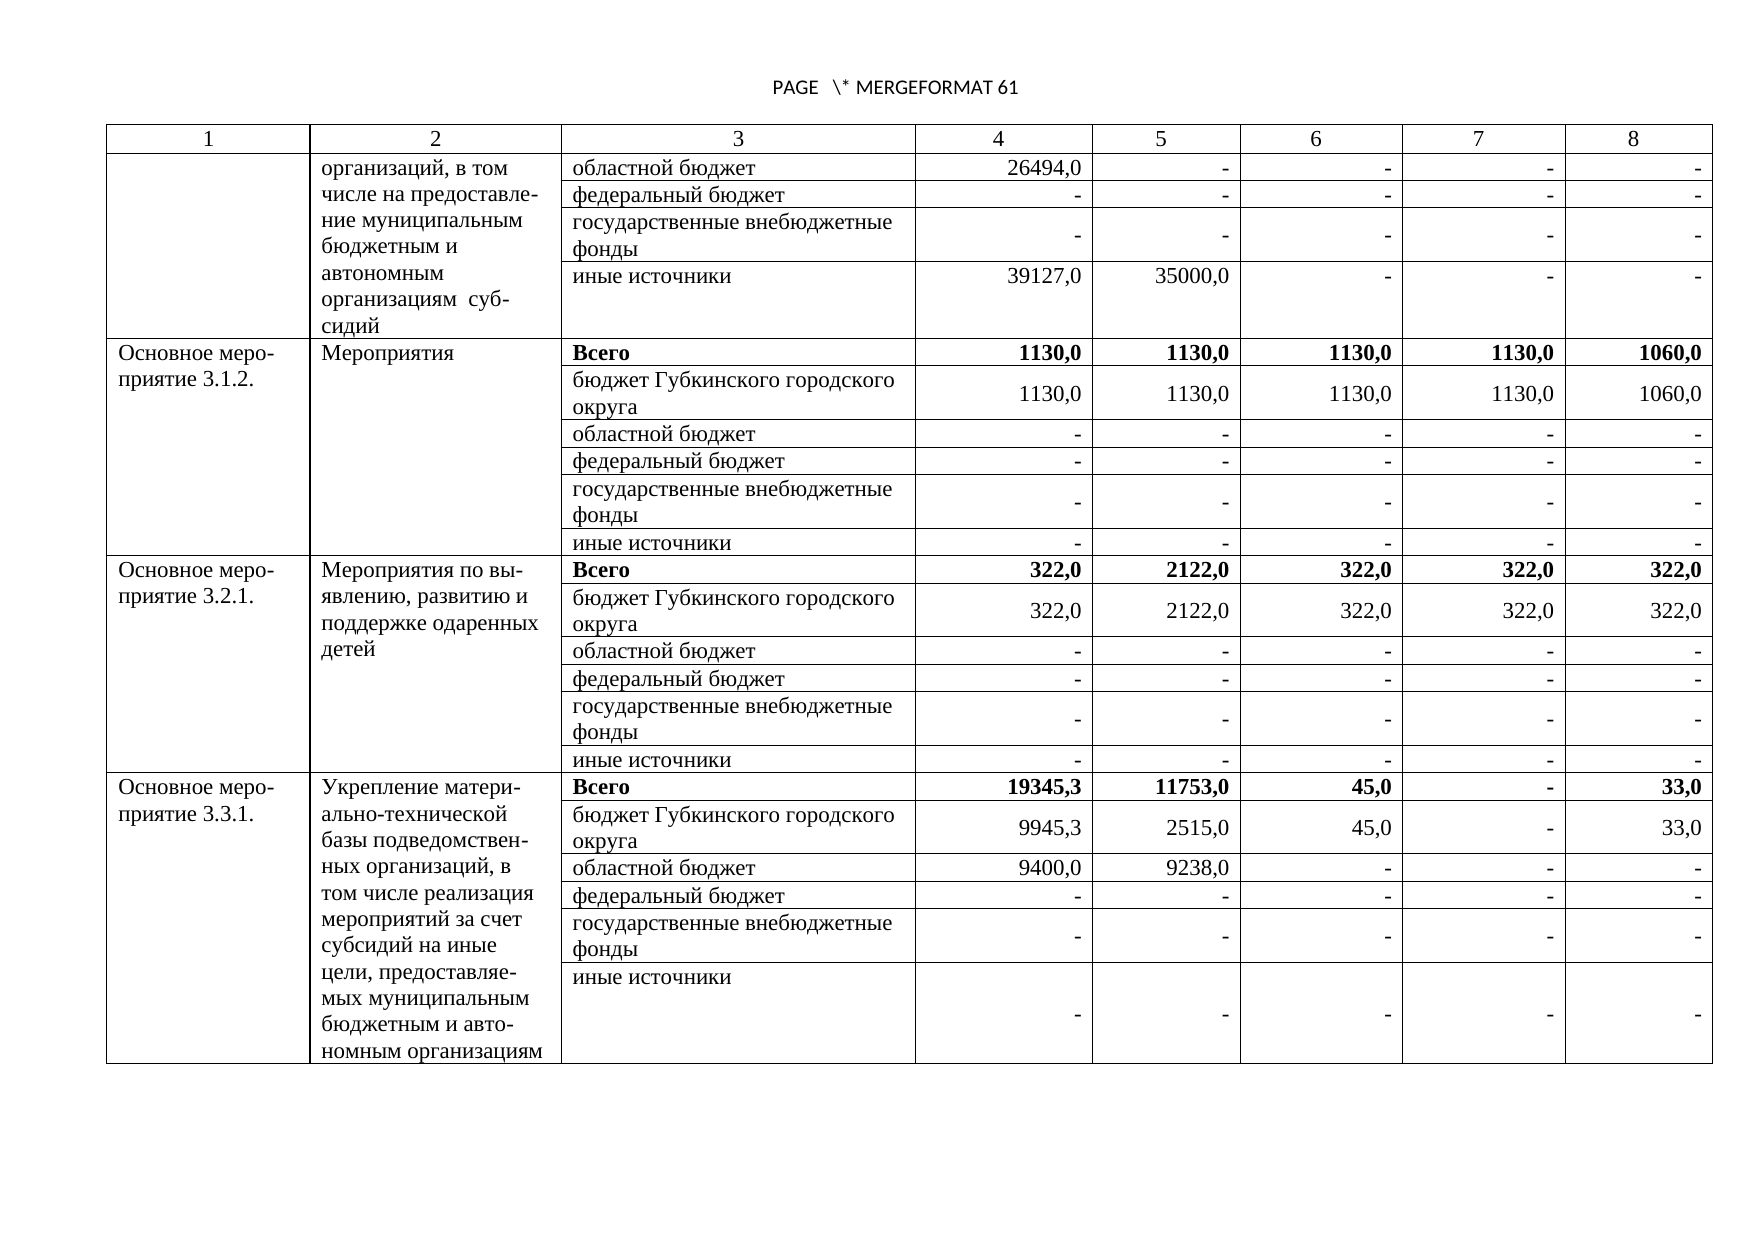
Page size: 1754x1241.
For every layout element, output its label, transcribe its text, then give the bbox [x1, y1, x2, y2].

table_cell - [1093, 529, 1240, 555]
table_cell - [1403, 475, 1565, 528]
table_cell - [1566, 692, 1712, 745]
table_cell - [1403, 420, 1565, 447]
table_cell - [1403, 963, 1565, 1063]
table_cell - [916, 475, 1092, 528]
table_cell 9945,3 [916, 801, 1092, 853]
table_cell бюджет Губкинского городского округа [562, 584, 915, 636]
table_cell - [916, 448, 1092, 474]
table_cell - [1241, 882, 1402, 908]
table_cell 322,0 [916, 584, 1092, 636]
table_cell - [1093, 475, 1240, 528]
table_cell - [1566, 448, 1712, 474]
table_cell бюджет Губкинского городского округа [562, 366, 915, 419]
table_cell 2515,0 [1093, 801, 1240, 853]
table_header 5 [1093, 125, 1240, 152]
table_cell 322,0 [1566, 584, 1712, 636]
table_cell областной бюджет [562, 154, 915, 180]
table_cell - [1566, 882, 1712, 908]
table_cell - [1093, 963, 1240, 1063]
table_cell - [1093, 448, 1240, 474]
table_cell - [1403, 637, 1565, 664]
table_cell 33,0 [1566, 773, 1712, 799]
table_cell - [1566, 154, 1712, 180]
table_cell - [1241, 963, 1402, 1063]
table_cell - [1093, 665, 1240, 691]
table_cell Мероприятия [311, 339, 561, 555]
table_cell 1060,0 [1566, 339, 1712, 365]
table_cell 2122,0 [1093, 556, 1240, 582]
table_cell - [916, 529, 1092, 555]
table_cell - [1093, 637, 1240, 664]
table_cell 45,0 [1241, 801, 1402, 853]
table_cell - [1241, 181, 1402, 207]
table_cell 1130,0 [1241, 366, 1402, 419]
table_cell - [1241, 420, 1402, 447]
table_cell - [1403, 909, 1565, 962]
table_cell 322,0 [1241, 584, 1402, 636]
table_cell 322,0 [1403, 556, 1565, 582]
table_cell Основное мероприятие 3.2.1. [107, 556, 309, 772]
table_cell 1130,0 [916, 366, 1092, 419]
table_header 4 [916, 125, 1092, 152]
table_cell - [1093, 154, 1240, 180]
table_cell - [916, 665, 1092, 691]
table_cell - [1241, 692, 1402, 745]
table_cell Укрепление материально-технической базы подведомственных организаций, в том числе реализация мероприятий за счет субсидий на иные цели, предоставляемых муниципальным бюджетным и автономным организациям [311, 773, 561, 1063]
table_cell 1130,0 [1403, 366, 1565, 419]
table_cell бюджет Губкинского городского округа [562, 801, 915, 853]
table_header 1 [107, 125, 309, 152]
table_cell 45,0 [1241, 773, 1402, 799]
table_cell 322,0 [1566, 556, 1712, 582]
table_cell - [1403, 854, 1565, 881]
table_cell Мероприятия по выявлению, развитию и поддержке одаренных детей [311, 556, 561, 772]
table_cell иные источники [562, 529, 915, 555]
table_cell - [1241, 529, 1402, 555]
table_cell иные источники [562, 963, 915, 1063]
table_cell - [1403, 529, 1565, 555]
table_cell - [916, 963, 1092, 1063]
table_cell 2122,0 [1093, 584, 1240, 636]
table_cell 26494,0 [916, 154, 1092, 180]
table_cell 35000,0 [1093, 262, 1240, 338]
table_cell федеральный бюджет [562, 665, 915, 691]
table_cell - [1093, 420, 1240, 447]
table_cell - [1403, 181, 1565, 207]
table_cell - [1403, 262, 1565, 338]
table_cell государственные внебюджетные фонды [562, 909, 915, 962]
table_cell 9238,0 [1093, 854, 1240, 881]
table_cell - [1566, 963, 1712, 1063]
table_cell - [1566, 746, 1712, 772]
table_cell государственные внебюджетные фонды [562, 475, 915, 528]
table_cell 322,0 [1241, 556, 1402, 582]
table_cell - [1566, 909, 1712, 962]
table_cell 1130,0 [1093, 339, 1240, 365]
table_cell 33,0 [1566, 801, 1712, 853]
table_header 3 [562, 125, 915, 152]
table_cell областной бюджет [562, 420, 915, 447]
table_cell - [916, 746, 1092, 772]
table_cell федеральный бюджет [562, 181, 915, 207]
table_cell - [1566, 181, 1712, 207]
table_cell - [916, 637, 1092, 664]
table_cell - [1241, 637, 1402, 664]
table_cell - [916, 420, 1092, 447]
table_cell иные источники [562, 262, 915, 338]
table_cell - [1566, 420, 1712, 447]
table_cell 39127,0 [916, 262, 1092, 338]
table_cell - [1403, 448, 1565, 474]
table_cell - [916, 181, 1092, 207]
table_cell - [1566, 637, 1712, 664]
table_cell - [1566, 475, 1712, 528]
table_cell Основное мероприятие 3.1.2. [107, 339, 309, 555]
table_cell Всего [562, 339, 915, 365]
table_cell - [1093, 208, 1240, 261]
table_cell - [1241, 262, 1402, 338]
table_cell - [916, 208, 1092, 261]
table_cell - [1566, 208, 1712, 261]
table_cell - [1241, 665, 1402, 691]
table_cell 9400,0 [916, 854, 1092, 881]
table_cell - [1093, 181, 1240, 207]
table_cell - [1093, 692, 1240, 745]
table_cell - [1403, 746, 1565, 772]
table_cell 19345,3 [916, 773, 1092, 799]
table_cell 1060,0 [1566, 366, 1712, 419]
table_cell - [1093, 882, 1240, 908]
table_cell 1130,0 [1241, 339, 1402, 365]
table_cell 1130,0 [916, 339, 1092, 365]
table_cell 1130,0 [1093, 366, 1240, 419]
table_cell 11753,0 [1093, 773, 1240, 799]
table_cell государственные внебюджетные фонды [562, 208, 915, 261]
table_cell - [1093, 746, 1240, 772]
table_header 2 [311, 125, 561, 152]
table_cell областной бюджет [562, 854, 915, 881]
table_cell Всего [562, 773, 915, 799]
table_cell - [1241, 854, 1402, 881]
table_cell - [1403, 208, 1565, 261]
table_cell - [1403, 773, 1565, 799]
table_cell - [1403, 665, 1565, 691]
table_cell - [1093, 909, 1240, 962]
table_cell - [916, 882, 1092, 908]
table_cell федеральный бюджет [562, 448, 915, 474]
table_cell - [1241, 909, 1402, 962]
table_cell - [1241, 208, 1402, 261]
table_cell - [1403, 692, 1565, 745]
table_cell государственные внебюджетные фонды [562, 692, 915, 745]
table_cell - [1241, 746, 1402, 772]
table_cell - [1403, 801, 1565, 853]
table_cell 322,0 [1403, 584, 1565, 636]
table_cell 1130,0 [1403, 339, 1565, 365]
table_cell - [1403, 882, 1565, 908]
table_cell - [1241, 475, 1402, 528]
table_cell 322,0 [916, 556, 1092, 582]
table_header 7 [1403, 125, 1565, 152]
table_header 6 [1241, 125, 1402, 152]
table_cell - [1566, 854, 1712, 881]
table_cell областной бюджет [562, 637, 915, 664]
table_cell - [916, 909, 1092, 962]
table_cell - [1566, 529, 1712, 555]
table_cell - [1241, 154, 1402, 180]
table_header 8 [1566, 125, 1712, 152]
table_cell Всего [562, 556, 915, 582]
table_cell - [1566, 262, 1712, 338]
table_cell - [1403, 154, 1565, 180]
table_cell - [916, 692, 1092, 745]
table_cell федеральный бюджет [562, 882, 915, 908]
table_cell иные источники [562, 746, 915, 772]
table_cell Основное мероприятие 3.3.1. [107, 773, 309, 1063]
table_cell - [1566, 665, 1712, 691]
table_cell - [1241, 448, 1402, 474]
